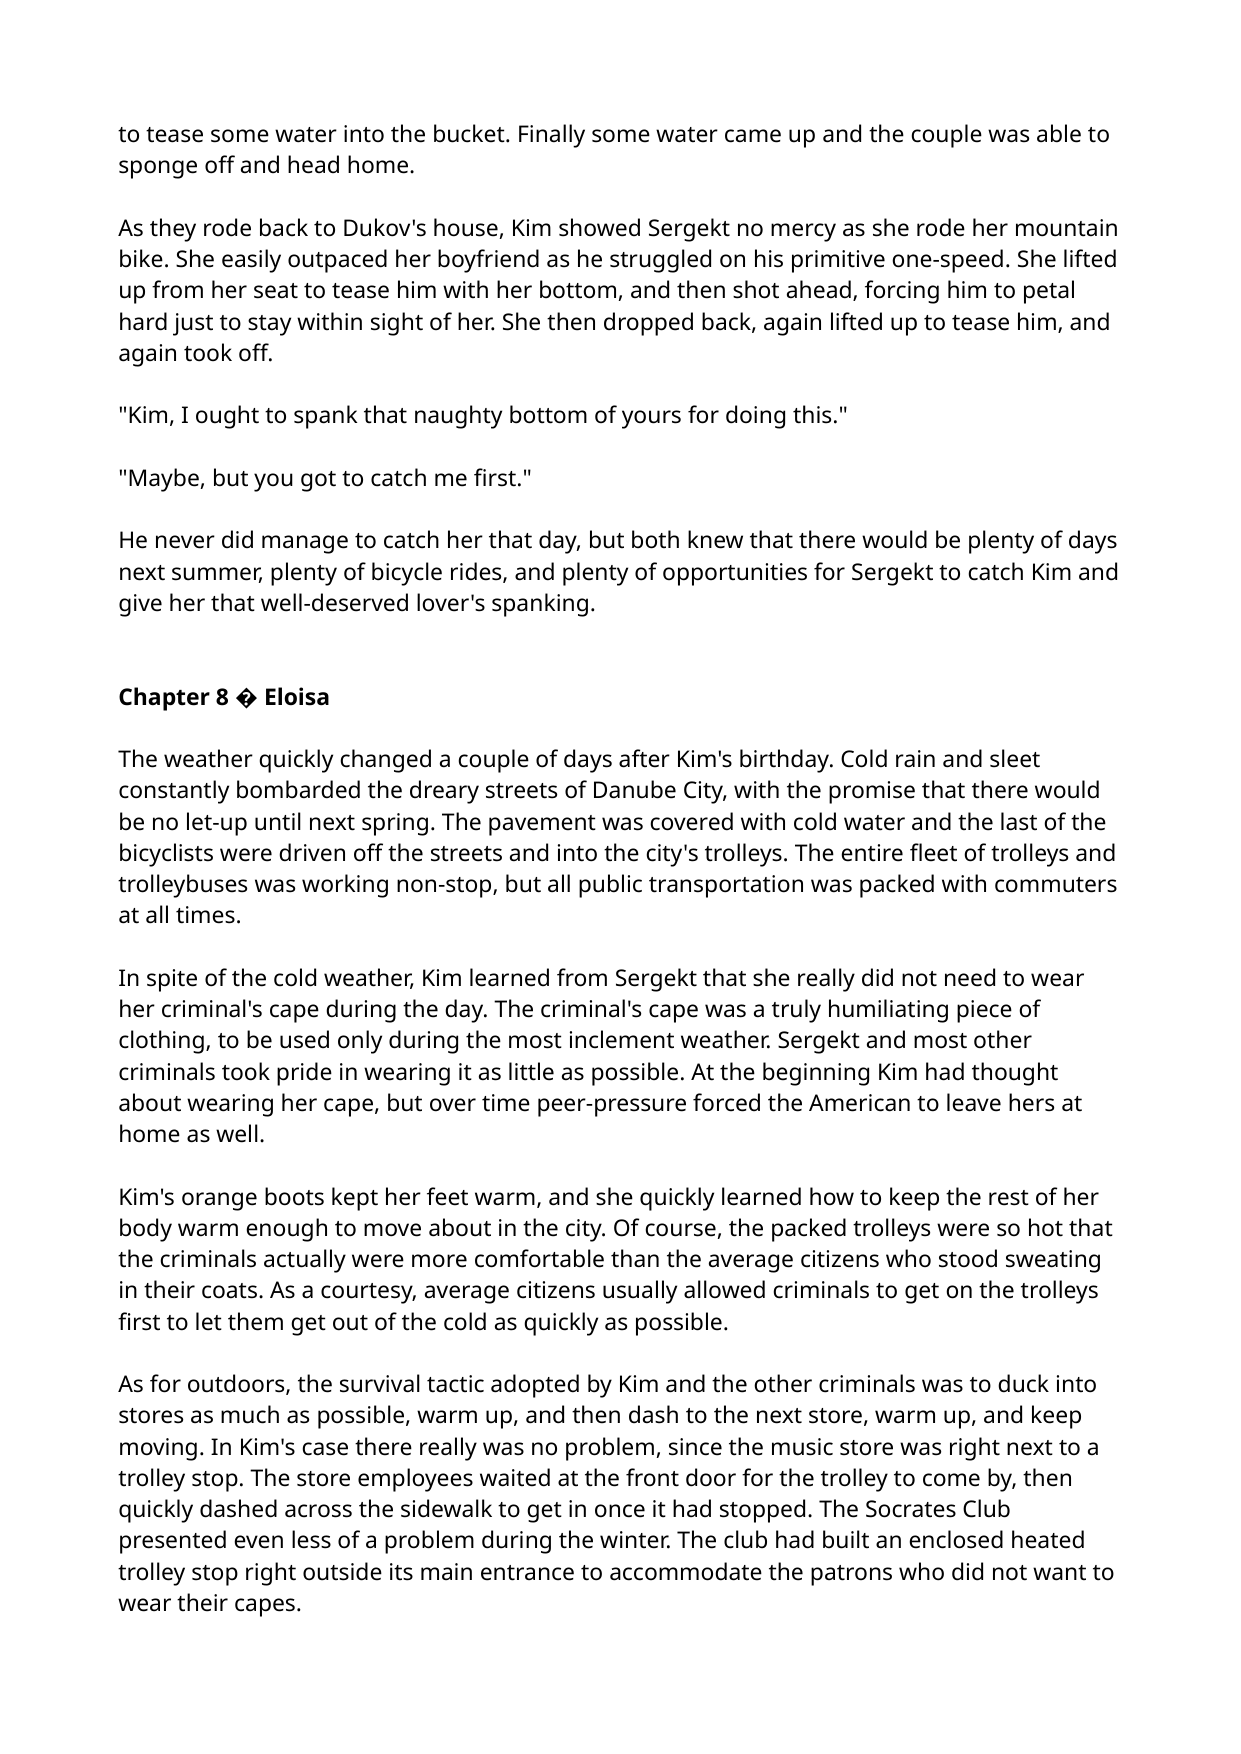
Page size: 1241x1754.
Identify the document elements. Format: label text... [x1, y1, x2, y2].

text As they rode back to Dukov's house, Kim showed Sergekt no mercy as she rode her mountain bike. She easily outpaced her boyfriend as he struggled on his primitive one-speed. She lifted up from her seat to tease him with her bottom, and then shot ahead, forcing him to petal hard just to stay within sight of her. She then dropped back, again lifted up to tease him, and again took off. [118, 212, 1122, 368]
text He never did manage to catch her that day, but both knew that there would be plenty of days next summer, plenty of bicycle rides, and plenty of opportunities for Sergekt to catch Kim and give her that well-deserved lover's spanking. [118, 524, 1122, 618]
text "Maybe, but you got to catch me first." [118, 462, 1122, 493]
text As for outdoors, the survival tactic adopted by Kim and the other criminals was to duck into stores as much as possible, warm up, and then dash to the next store, warm up, and keep moving. In Kim's case there really was no problem, since the music store was right next to a trolley stop. The store employees waited at the front door for the trolley to come by, then quickly dashed across the sidewalk to get in once it had stopped. The Socrates Club presented even less of a problem during the winter. The club had built an enclosed heated trolley stop right outside its main entrance to accommodate the patrons who did not want to wear their capes. [118, 1368, 1122, 1618]
text Kim's orange boots kept her feet warm, and she quickly learned how to keep the rest of her body warm enough to move about in the city. Of course, the packed trolleys were so hot that the criminals actually were more comfortable than the average citizens who stood sweating in their coats. As a courtesy, average citizens usually allowed criminals to get on the trolleys first to let them get out of the cold as quickly as possible. [118, 1181, 1122, 1337]
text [118, 118, 1122, 181]
text "Kim, I ought to spank that naughty bottom of yours for doing this." [118, 399, 1122, 431]
text Chapter 8 � Eloisa [118, 681, 1122, 712]
text The weather quickly changed a couple of days after Kim's birthday. Cold rain and sleet constantly bombarded the dreary streets of Danube City, with the promise that there would be no let-up until next spring. The pavement was covered with cold water and the last of the bicyclists were driven off the streets and into the city's trolleys. The entire fleet of trolleys and trolleybuses was working non-stop, but all public transportation was packed with commuters at all times. [118, 743, 1122, 931]
text In spite of the cold weather, Kim learned from Sergekt that she really did not need to wear her criminal's cape during the day. The criminal's cape was a truly humiliating piece of clothing, to be used only during the most inclement weather. Sergekt and most other criminals took pride in wearing it as little as possible. At the beginning Kim had thought about wearing her cape, but over time peer-pressure forced the American to leave hers at home as well. [118, 962, 1122, 1149]
